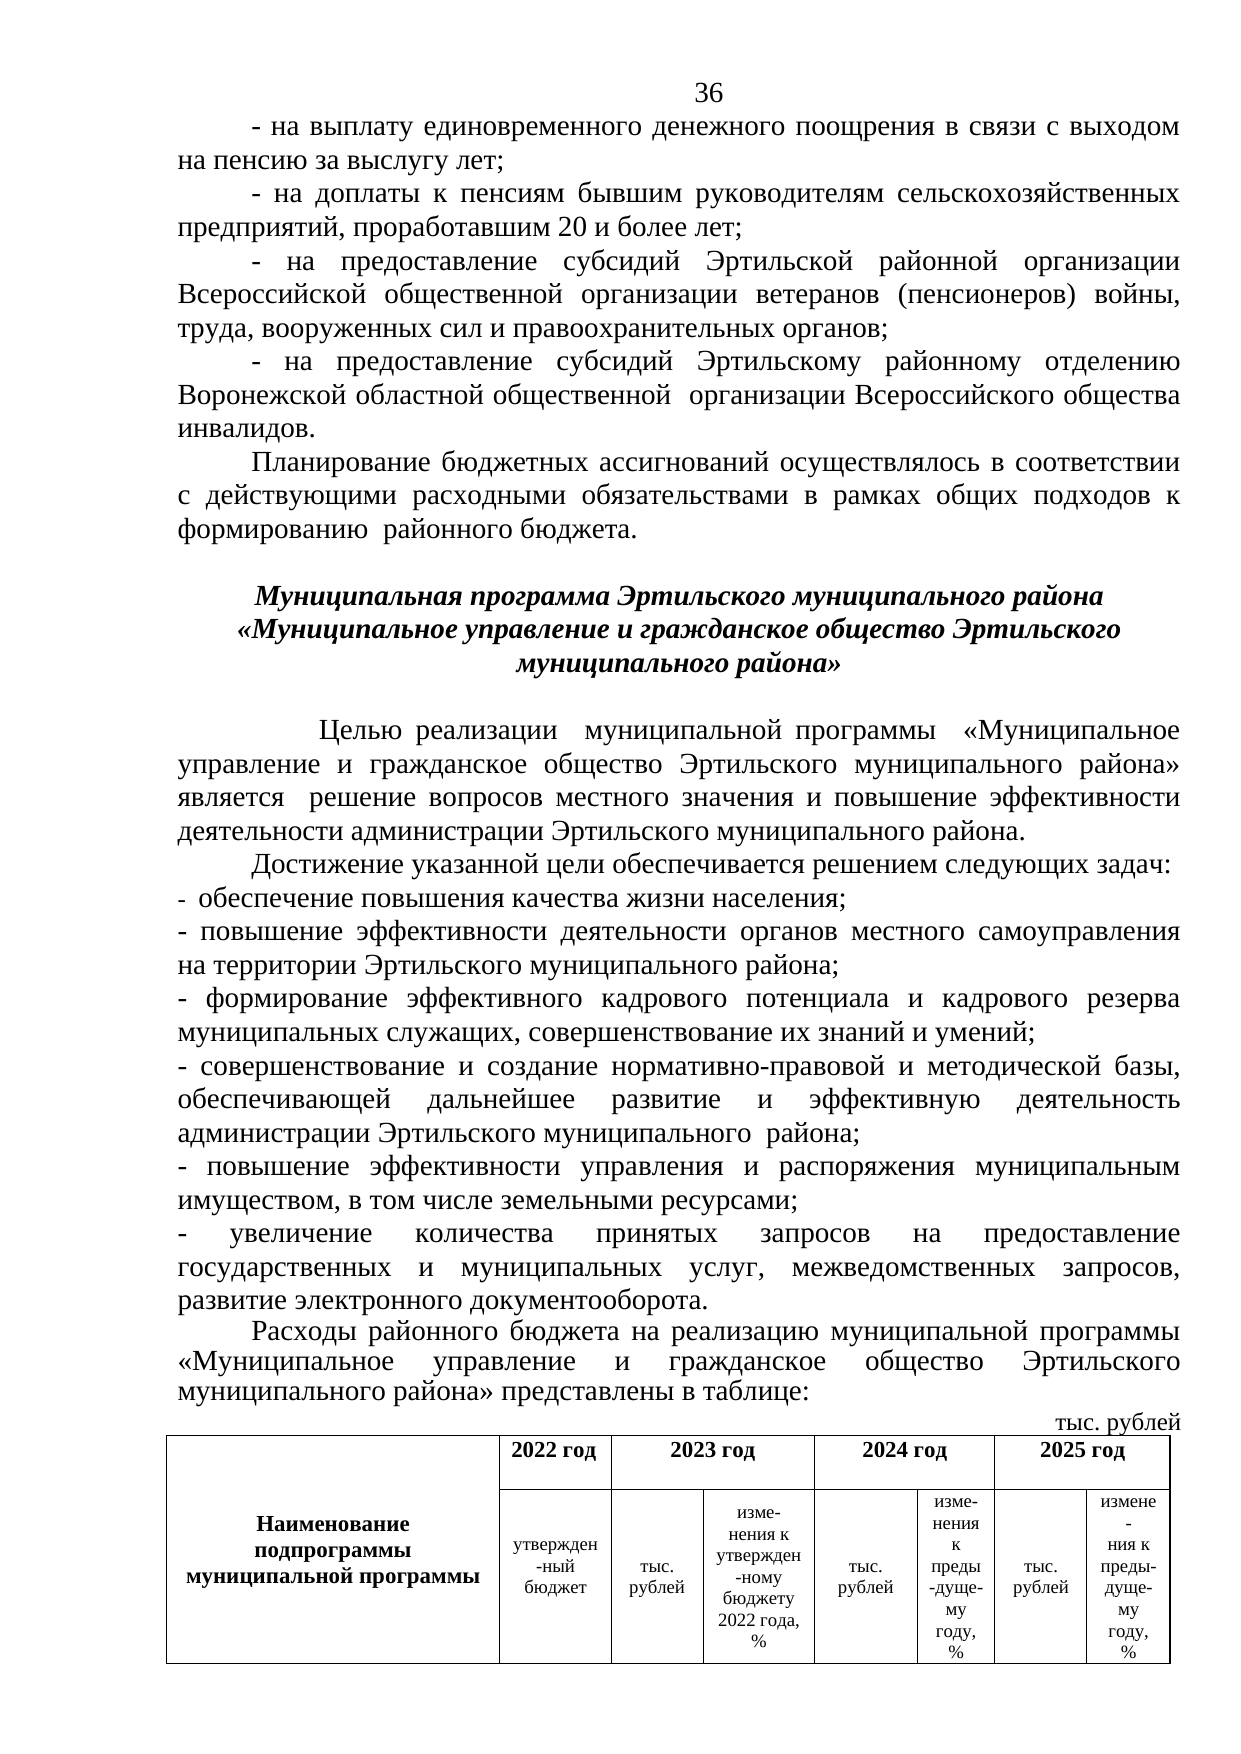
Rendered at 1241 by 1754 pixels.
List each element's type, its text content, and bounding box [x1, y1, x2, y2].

text - формирование эффективного кадрового потенциала и кадрового резерва муниципальных служащих, совершенствование их знаний и умений; [177, 981, 1181, 1048]
table_cell изме- нения к утвержден-ному бюджету 2022 года, % [704, 1490, 814, 1663]
text Целью реализации муниципальной программы «Муниципальное управление и гражданское общество Эртильского муниципального района» является решение вопросов местного значения и повышение эффективности деятельности администрации Эртильского муниципального района. [177, 712, 1181, 846]
text тыс. рублей [177, 1407, 1181, 1435]
text - на доплаты к пенсиям бывшим руководителям сельскохозяйственных предприятий, проработавшим 20 и более лет; [177, 176, 1181, 243]
text - на предоставление субсидий Эртильской районной организации Всероссийской общественной организации ветеранов (пенсионеров) войны, труда, вооруженных сил и правоохранительных органов; [177, 243, 1181, 343]
text Муниципальная программа Эртильского муниципального района «Муниципальное управление и гражданское общество Эртильского муниципального района» [177, 578, 1181, 679]
text - на выплату единовременного денежного поощрения в связи с выходом на пенсию за выслугу лет; [177, 108, 1181, 176]
text Расходы районного бюджета на реализацию муниципальной программы «Муниципальное управление и гражданское общество Эртильского муниципального района» представлены в таблице: [177, 1316, 1181, 1407]
text - повышение эффективности деятельности органов местного самоуправления на территории Эртильского муниципального района; [177, 913, 1181, 981]
table_header 2024 год [815, 1436, 994, 1489]
text - обеспечение повышения качества жизни населения; [177, 880, 1181, 913]
text - совершенствование и создание нормативно-правовой и методической базы, обеспечивающей дальнейшее развитие и эффективную деятельность администрации Эртильского муниципального района; [177, 1048, 1181, 1148]
table_header 2022 год [500, 1436, 611, 1489]
table_header 2025 год [995, 1436, 1169, 1489]
table_cell изме- нения к преды-дуще- му году, % [918, 1490, 994, 1663]
table_cell тыс. рублей [612, 1490, 703, 1663]
text - на предоставление субсидий Эртильскому районному отделению Воронежской областной общественной организации Всероссийского общества инвалидов. [177, 343, 1181, 444]
table_cell измене- ния к преды-дуще- му году, % [1087, 1490, 1169, 1663]
text Достижение указанной цели обеспечивается решением следующих задач: [177, 846, 1181, 880]
text - увеличение количества принятых запросов на предоставление государственных и муниципальных услуг, межведомственных запросов, развитие электронного документооборота. [177, 1215, 1181, 1316]
table_cell утвержден-ный бюджет [500, 1490, 611, 1663]
text Планирование бюджетных ассигнований осуществлялось в соответствии с действующими расходными обязательствами в рамках общих подходов к формированию районного бюджета. [177, 444, 1181, 544]
table_header 2023 год [612, 1436, 814, 1489]
text - повышение эффективности управления и распоряжения муниципальным имуществом, в том числе земельными ресурсами; [177, 1148, 1181, 1215]
table_header Наименование подпрограммы муниципальной программы [167, 1436, 499, 1663]
table_cell тыс. рублей [815, 1490, 917, 1663]
table_cell тыс. рублей [995, 1490, 1086, 1663]
